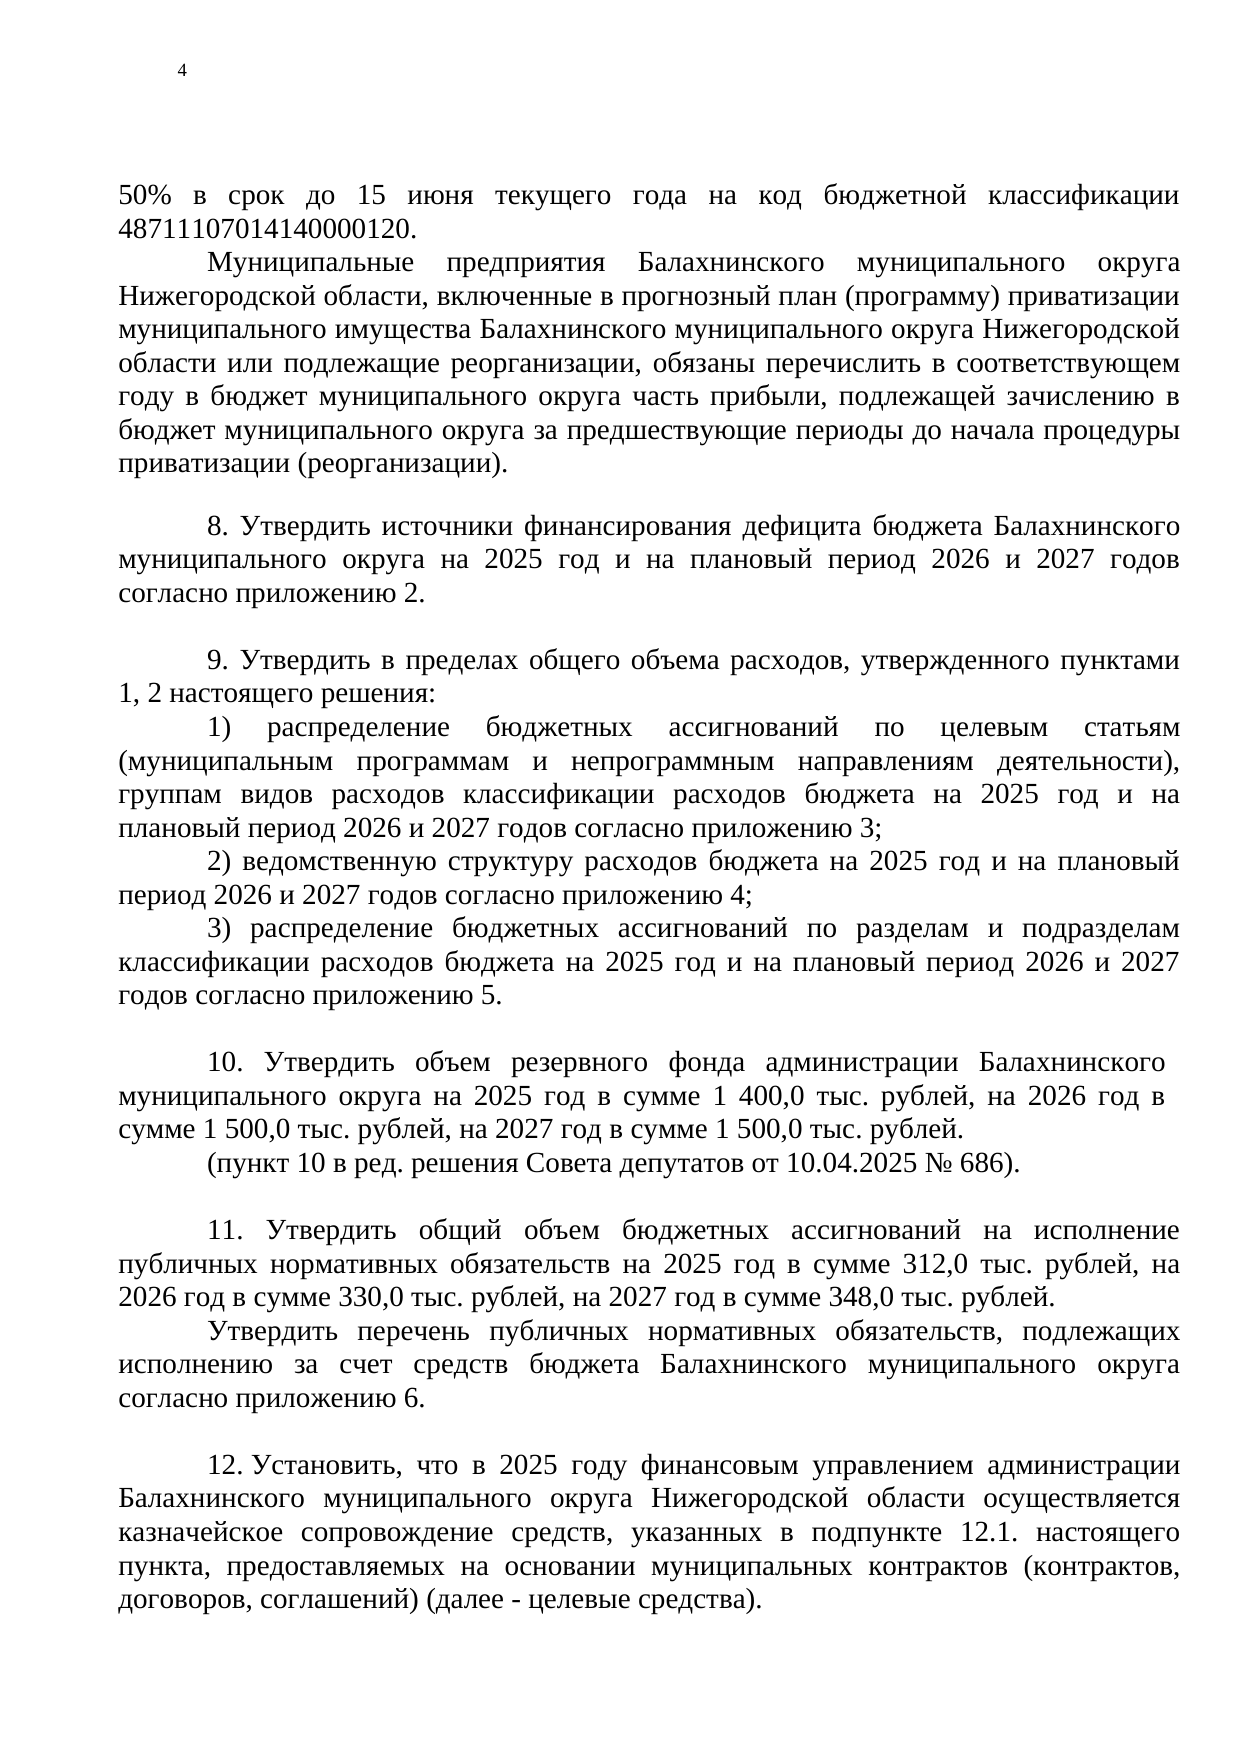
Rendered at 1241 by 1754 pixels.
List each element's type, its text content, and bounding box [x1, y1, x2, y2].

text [118, 177, 1181, 244]
text 3) распределение бюджетных ассигнований по разделам и подразделам классификации расходов бюджета на 2025 год и на плановый период 2026 и 2027 годов согласно приложению 5. [118, 910, 1181, 1011]
text 10. Утвердить объем резервного фонда администрации Балахнинского муниципального округа на 2025 год в сумме 1 400,0 тыс. рублей, на 2026 год в сумме 1 500,0 тыс. рублей, на 2027 год в сумме 1 500,0 тыс. рублей. [118, 1044, 1166, 1145]
text 1) распределение бюджетных ассигнований по целевым статьям (муниципальным программам и непрограммным направлениям деятельности), группам видов расходов классификации расходов бюджета на 2025 год и на плановый период 2026 и 2027 годов согласно приложению 3; [118, 709, 1181, 843]
text 11. Утвердить общий объем бюджетных ассигнований на исполнение публичных нормативных обязательств на 2025 год в сумме 312,0 тыс. рублей, на 2026 год в сумме 330,0 тыс. рублей, на 2027 год в сумме 348,0 тыс. рублей. [118, 1212, 1181, 1313]
text (пункт 10 в ред. решения Совета депутатов от 10.04.2025 № 686). [118, 1145, 1166, 1179]
text Муниципальные предприятия Балахнинского муниципального округа Нижегородской области, включенные в прогнозный план (программу) приватизации муниципального имущества Балахнинского муниципального округа Нижегородской области или подлежащие реорганизации, обязаны перечислить в соответствующем году в бюджет муниципального округа часть прибыли, подлежащей зачислению в бюджет муниципального округа за предшествующие периоды до начала процедуры приватизации (реорганизации). [118, 244, 1181, 479]
text 12. Установить, что в 2025 году финансовым управлением администрации Балахнинского муниципального округа Нижегородской области осуществляется казначейское сопровождение средств, указанных в подпункте 12.1. настоящего пункта, предоставляемых на основании муниципальных контрактов (контрактов, договоров, соглашений) (далее - целевые средства). [118, 1447, 1181, 1615]
text 8. Утвердить источники финансирования дефицита бюджета Балахнинского муниципального округа на 2025 год и на плановый период 2026 и 2027 годов согласно приложению 2. [118, 508, 1181, 608]
text 9. Утвердить в пределах общего объема расходов, утвержденного пунктами 1, 2 настоящего решения: [118, 642, 1181, 709]
text Утвердить перечень публичных нормативных обязательств, подлежащих исполнению за счет средств бюджета Балахнинского муниципального округа согласно приложению 6. [118, 1313, 1181, 1413]
text 2) ведомственную структуру расходов бюджета на 2025 год и на плановый период 2026 и 2027 годов согласно приложению 4; [118, 843, 1181, 910]
